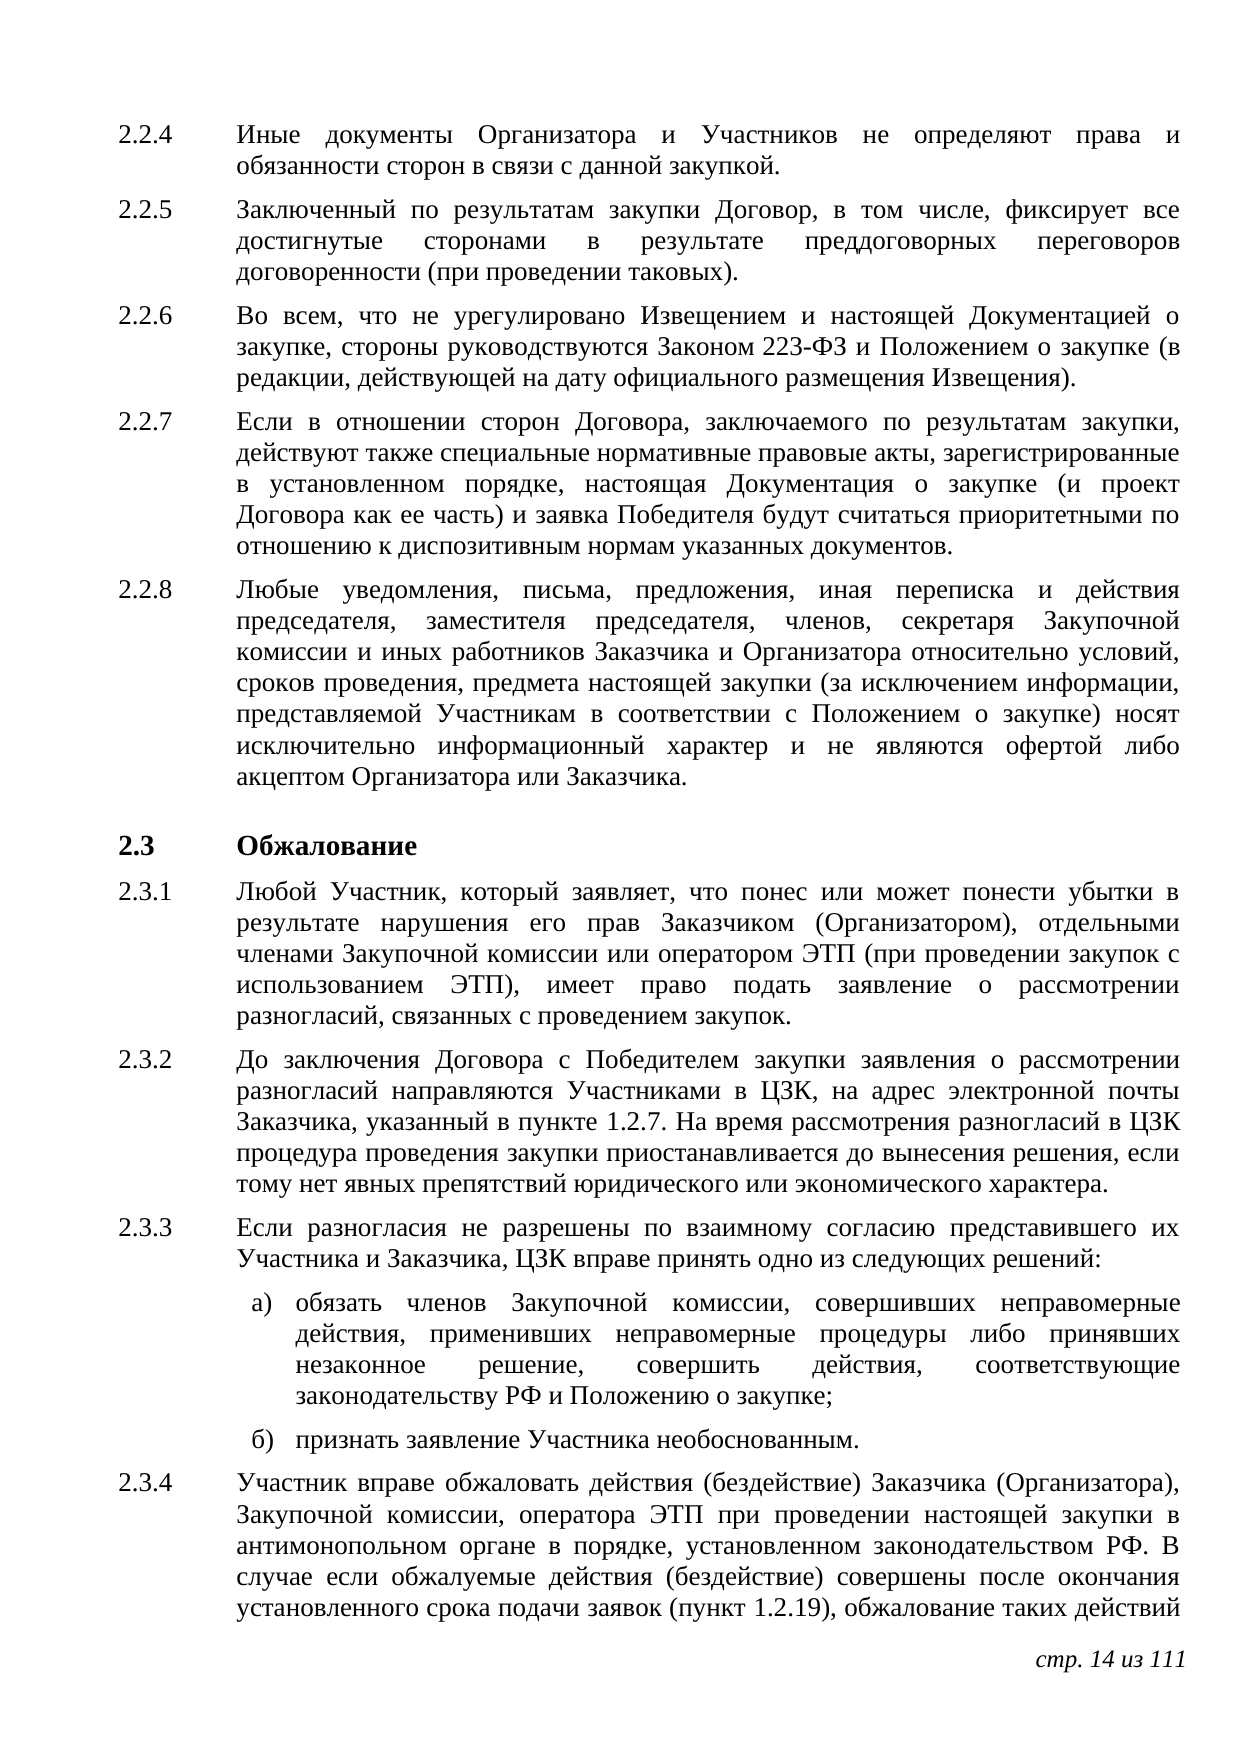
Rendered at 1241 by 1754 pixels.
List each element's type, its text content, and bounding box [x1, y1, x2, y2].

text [118, 1467, 1181, 1622]
list Любые уведомления, письма, предложения, иная переписка и действия председателя, заместителя председателя, членов, секретаря Закупочной комиссии и иных работников Заказчика и Организатора относительно условий, сроков проведения, предмета настоящей закупки (за исключением информации, представляемой Участникам в соответствии с Положением о закупке) носят исключительно информационный характер и не являются офертой либо акцептом Организатора или Заказчика. [118, 573, 1181, 791]
text Если разногласия не разрешены по взаимному согласию представившего их Участника и Заказчика, ЦЗК вправе принять одно из следующих решений: [118, 1211, 1181, 1273]
subtitle Обжалование [118, 828, 1181, 862]
text Любой Участник, который заявляет, что понес или может понести убытки в результате нарушения его прав Заказчиком (Организатором), отдельными членами Закупочной комиссии или оператором ЭТП (при проведении закупок с использованием ЭТП), имеет право подать заявление о рассмотрении разногласий, связанных с проведением закупок. [118, 874, 1181, 1030]
list признать заявление Участника необоснованным. [251, 1423, 1181, 1454]
list обязать членов Закупочной комиссии, совершивших неправомерные действия, применивших неправомерные процедуры либо принявших незаконное решение, совершить действия, соответствующие законодательству РФ и Положению о закупке; [251, 1286, 1181, 1410]
list Если в отношении сторон Договора, заключаемого по результатам закупки, действуют также специальные нормативные правовые акты, зарегистрированные в установленном порядке, настоящая Документация о закупке (и проект Договора как ее часть) и заявка Победителя будут считаться приоритетными по отношению к диспозитивным нормам указанных документов. [118, 405, 1181, 561]
text До заключения Договора с Победителем закупки заявления о рассмотрении разногласий направляются Участниками в ЦЗК, на адрес электронной почты Заказчика, указанный в пункте 1.2.7. На время рассмотрения разногласий в ЦЗК процедура проведения закупки приостанавливается до вынесения решения, если тому нет явных препятствий юридического или экономического характера. [118, 1043, 1181, 1198]
list Иные документы Организатора и Участников не определяют права и обязанности сторон в связи с данной закупкой. [118, 118, 1181, 180]
list Заключенный по результатам закупки Договор, в том числе, фиксирует все достигнутые сторонами в результате преддоговорных переговоров договоренности (при проведении таковых). [118, 193, 1181, 286]
list Во всем, что не урегулировано Извещением и настоящей Документацией о закупке, стороны руководствуются Законом 223-ФЗ и Положением о закупке (в редакции, действующей на дату официального размещения Извещения). [118, 299, 1181, 392]
